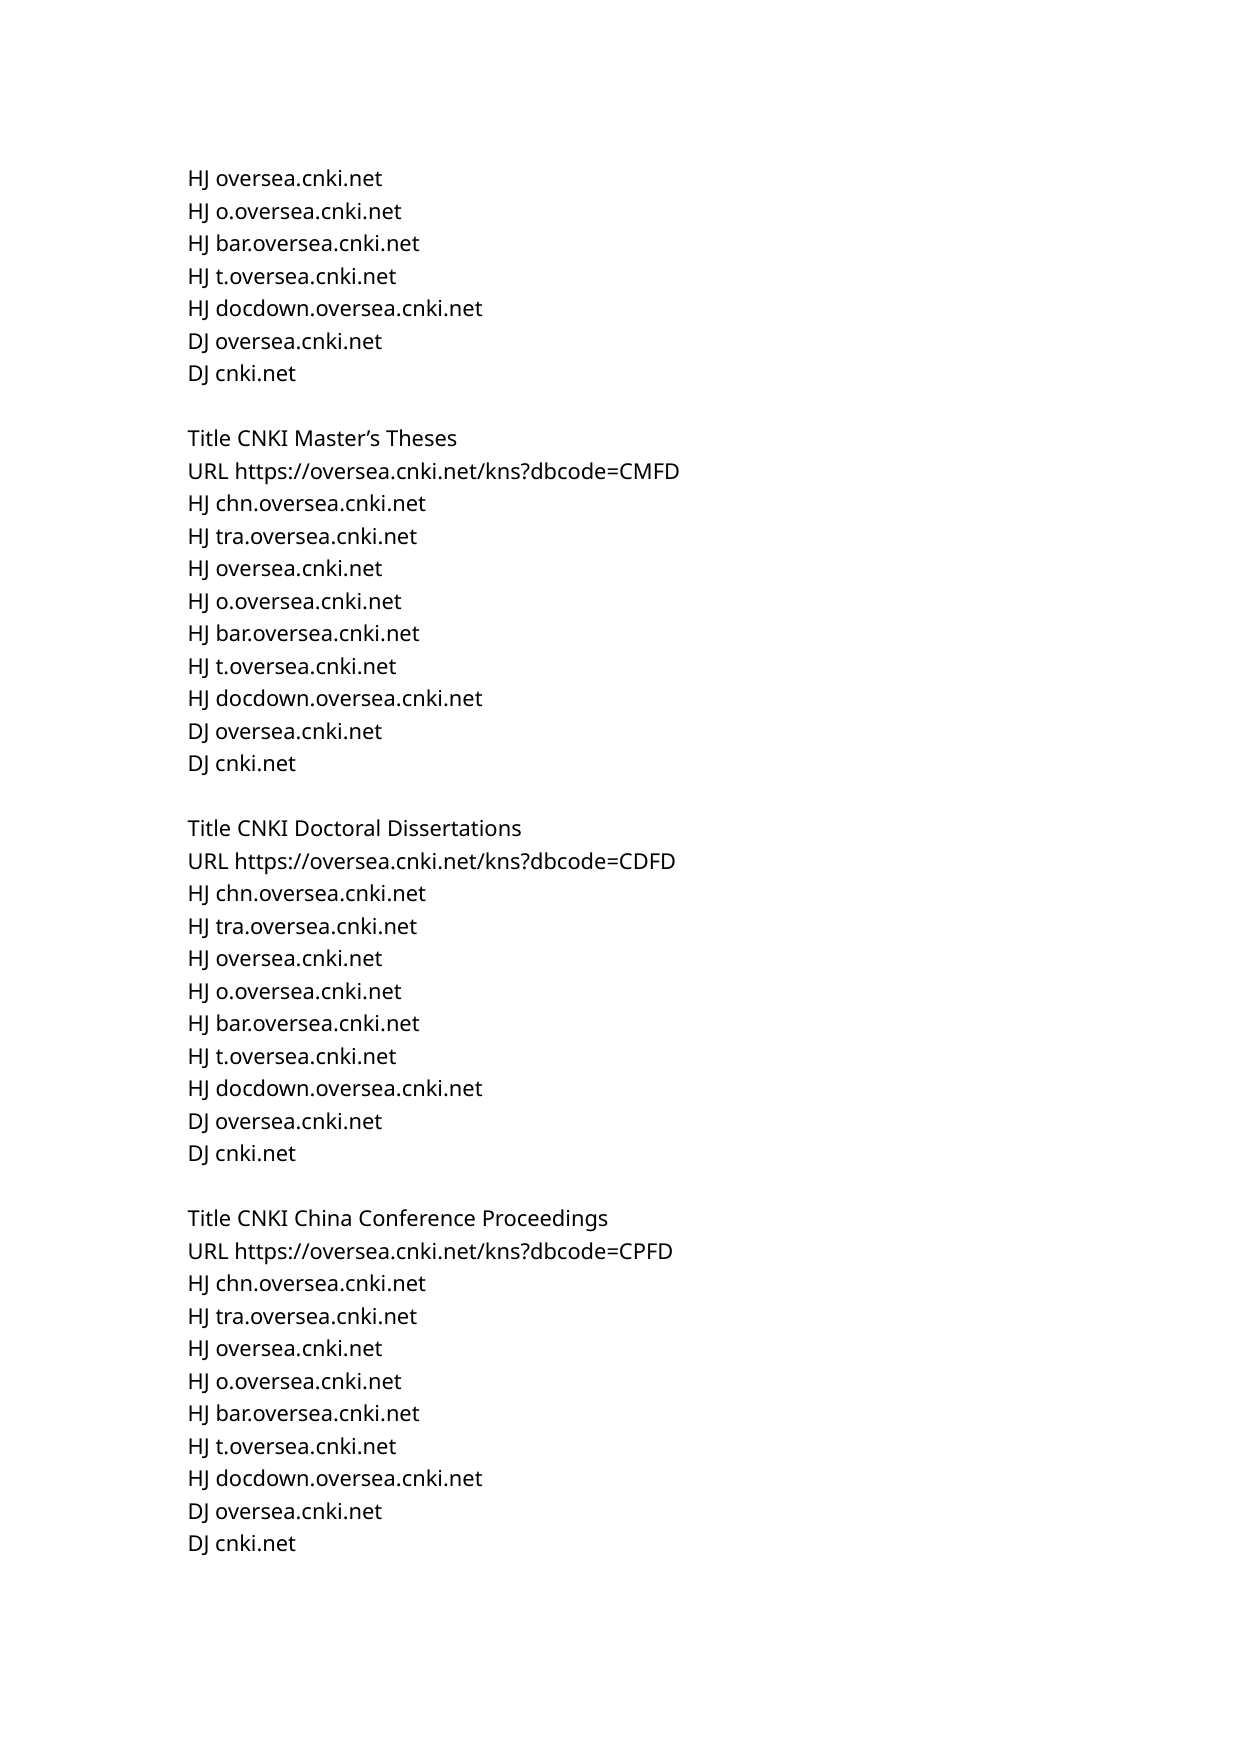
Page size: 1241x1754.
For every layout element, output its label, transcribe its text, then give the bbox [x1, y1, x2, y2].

text HJ t.oversea.cnki.net [187, 1429, 1053, 1462]
text HJ t.oversea.cnki.net [187, 1039, 1053, 1072]
text HJ t.oversea.cnki.net [187, 259, 1053, 292]
text DJ cnki.net [187, 1137, 1053, 1169]
text HJ bar.oversea.cnki.net [187, 1007, 1053, 1039]
text Title CNKI Master’s Theses [187, 422, 1053, 454]
text Title CNKI Doctoral Dissertations [187, 812, 1053, 844]
text Title CNKI China Conference Proceedings [187, 1202, 1053, 1234]
text HJ t.oversea.cnki.net [187, 649, 1053, 682]
text HJ chn.oversea.cnki.net [187, 877, 1053, 909]
text HJ bar.oversea.cnki.net [187, 617, 1053, 649]
text HJ o.oversea.cnki.net [187, 1364, 1053, 1397]
text HJ oversea.cnki.net [187, 162, 1053, 194]
text URL https://oversea.cnki.net/kns?dbcode=CDFD [187, 844, 1053, 877]
text HJ oversea.cnki.net [187, 552, 1053, 584]
text DJ cnki.net [187, 357, 1053, 389]
text DJ oversea.cnki.net [187, 1104, 1053, 1137]
text HJ oversea.cnki.net [187, 1332, 1053, 1364]
text HJ bar.oversea.cnki.net [187, 1397, 1053, 1429]
text HJ docdown.oversea.cnki.net [187, 1072, 1053, 1104]
text DJ oversea.cnki.net [187, 324, 1053, 357]
text HJ bar.oversea.cnki.net [187, 227, 1053, 259]
text HJ chn.oversea.cnki.net [187, 487, 1053, 519]
text DJ oversea.cnki.net [187, 714, 1053, 747]
text HJ tra.oversea.cnki.net [187, 519, 1053, 552]
text DJ cnki.net [187, 747, 1053, 779]
text HJ tra.oversea.cnki.net [187, 1299, 1053, 1332]
text HJ chn.oversea.cnki.net [187, 1267, 1053, 1299]
text HJ o.oversea.cnki.net [187, 194, 1053, 227]
text DJ cnki.net [187, 1527, 1053, 1559]
text HJ tra.oversea.cnki.net [187, 909, 1053, 942]
text HJ oversea.cnki.net [187, 942, 1053, 974]
text HJ docdown.oversea.cnki.net [187, 1462, 1053, 1494]
text HJ o.oversea.cnki.net [187, 584, 1053, 617]
text URL https://oversea.cnki.net/kns?dbcode=CPFD [187, 1234, 1053, 1267]
text HJ docdown.oversea.cnki.net [187, 292, 1053, 324]
text DJ oversea.cnki.net [187, 1494, 1053, 1527]
text HJ o.oversea.cnki.net [187, 974, 1053, 1007]
text URL https://oversea.cnki.net/kns?dbcode=CMFD [187, 454, 1053, 487]
text HJ docdown.oversea.cnki.net [187, 682, 1053, 714]
